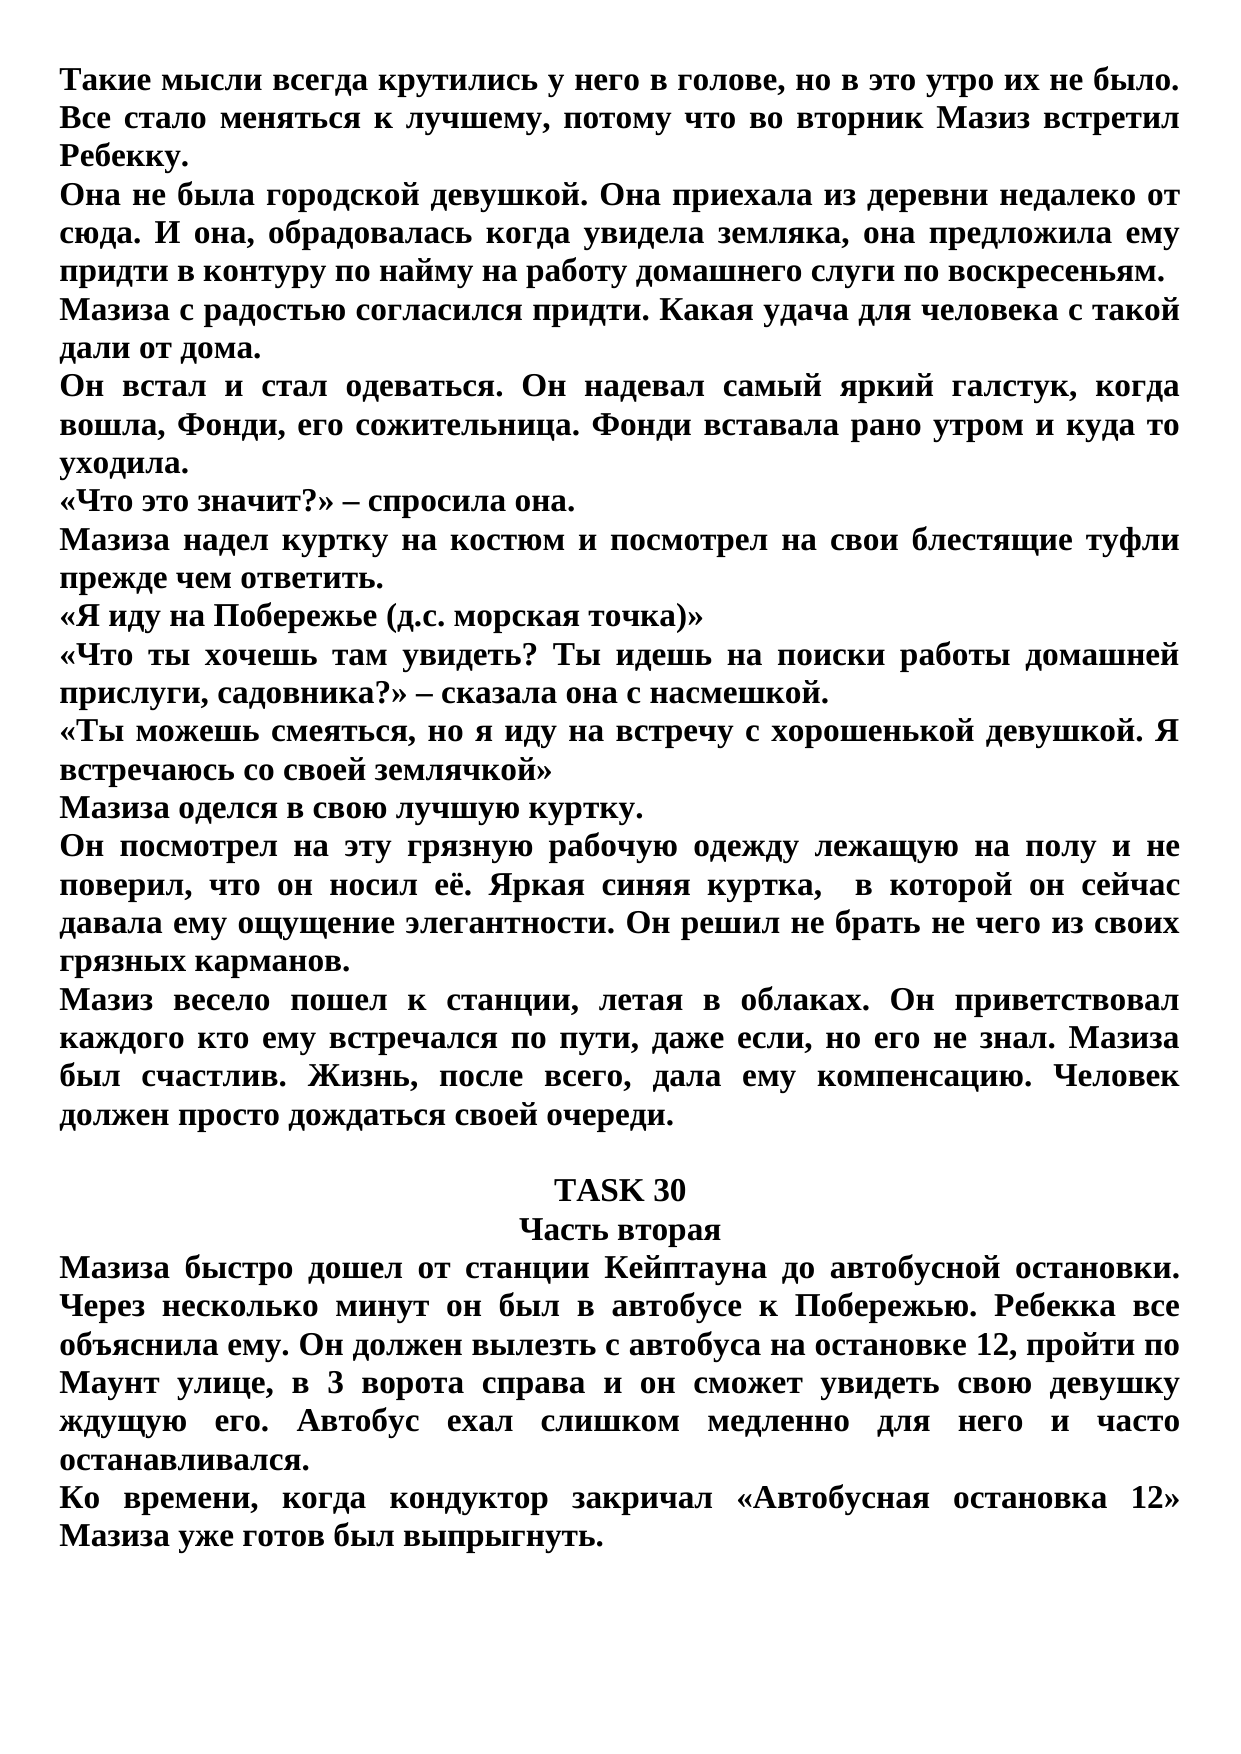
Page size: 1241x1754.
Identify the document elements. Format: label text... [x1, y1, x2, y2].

title Часть вторая [59, 1209, 1181, 1247]
title Мазиза быстро дошел от станции Кейптауна до автобусной остановки. Через несколько минут он был в автобусе к Побережью. Ребекка все объяснила ему. Он должен вылезть с автобуса на остановке 12, пройти по Маунт улице, в 3 ворота справа и он сможет увидеть свою девушку ждущую его. Автобус ехал слишком медленно для него и часто останавливался. [59, 1247, 1181, 1477]
title Мазиза с радостью согласился придти. Какая удача для человека с такой дали от дома. [59, 289, 1181, 366]
title «Что это значит?» – спросила она. [59, 481, 1181, 519]
title TASK 30 [59, 1171, 1181, 1209]
title «Ты можешь смеяться, но я иду на встречу с хорошенькой девушкой. Я встречаюсь со своей землячкой» [59, 711, 1181, 787]
title Она не была городской девушкой. Она приехала из деревни недалеко от сюда. И она, обрадовалась когда увидела земляка, она предложила ему придти в контуру по найму на работу домашнего слуги по воскресеньям. [59, 174, 1181, 289]
title Ко времени, когда кондуктор закричал «Автобусная остановка 12» Мазиза уже готов был выпрыгнуть. [59, 1477, 1181, 1554]
title Он встал и стал одеваться. Он надевал самый яркий галстук, когда вошла, Фонди, его сожительница. Фонди вставала рано утром и куда то уходила. [59, 366, 1181, 481]
title Мазиза оделся в свою лучшую куртку. [59, 787, 1181, 826]
title «Я иду на Побережье (д.с. морская точка)» [59, 596, 1181, 634]
title «Что ты хочешь там увидеть? Ты идешь на поиски работы домашней прислуги, садовника?» – сказала она с насмешкой. [59, 634, 1181, 711]
title Мазиз весело пошел к станции, летая в облаках. Он приветствовал каждого кто ему встречался по пути, даже если, но его не знал. Мазиза был счастлив. Жизнь, после всего, дала ему компенсацию. Человек должен просто дождаться своей очереди. [59, 979, 1181, 1132]
title Такие мысли всегда крутились у него в голове, но в это утро их не было. Все стало меняться к лучшему, потому что во вторник Мазиз встретил Ребекку. [59, 59, 1181, 174]
title Он посмотрел на эту грязную рабочую одежду лежащую на полу и не поверил, что он носил её. Яркая синяя куртка, в которой он сейчас давала ему ощущение элегантности. Он решил не брать не чего из своих грязных карманов. [59, 826, 1181, 979]
title Мазиза надел куртку на костюм и посмотрел на свои блестящие туфли прежде чем ответить. [59, 519, 1181, 596]
